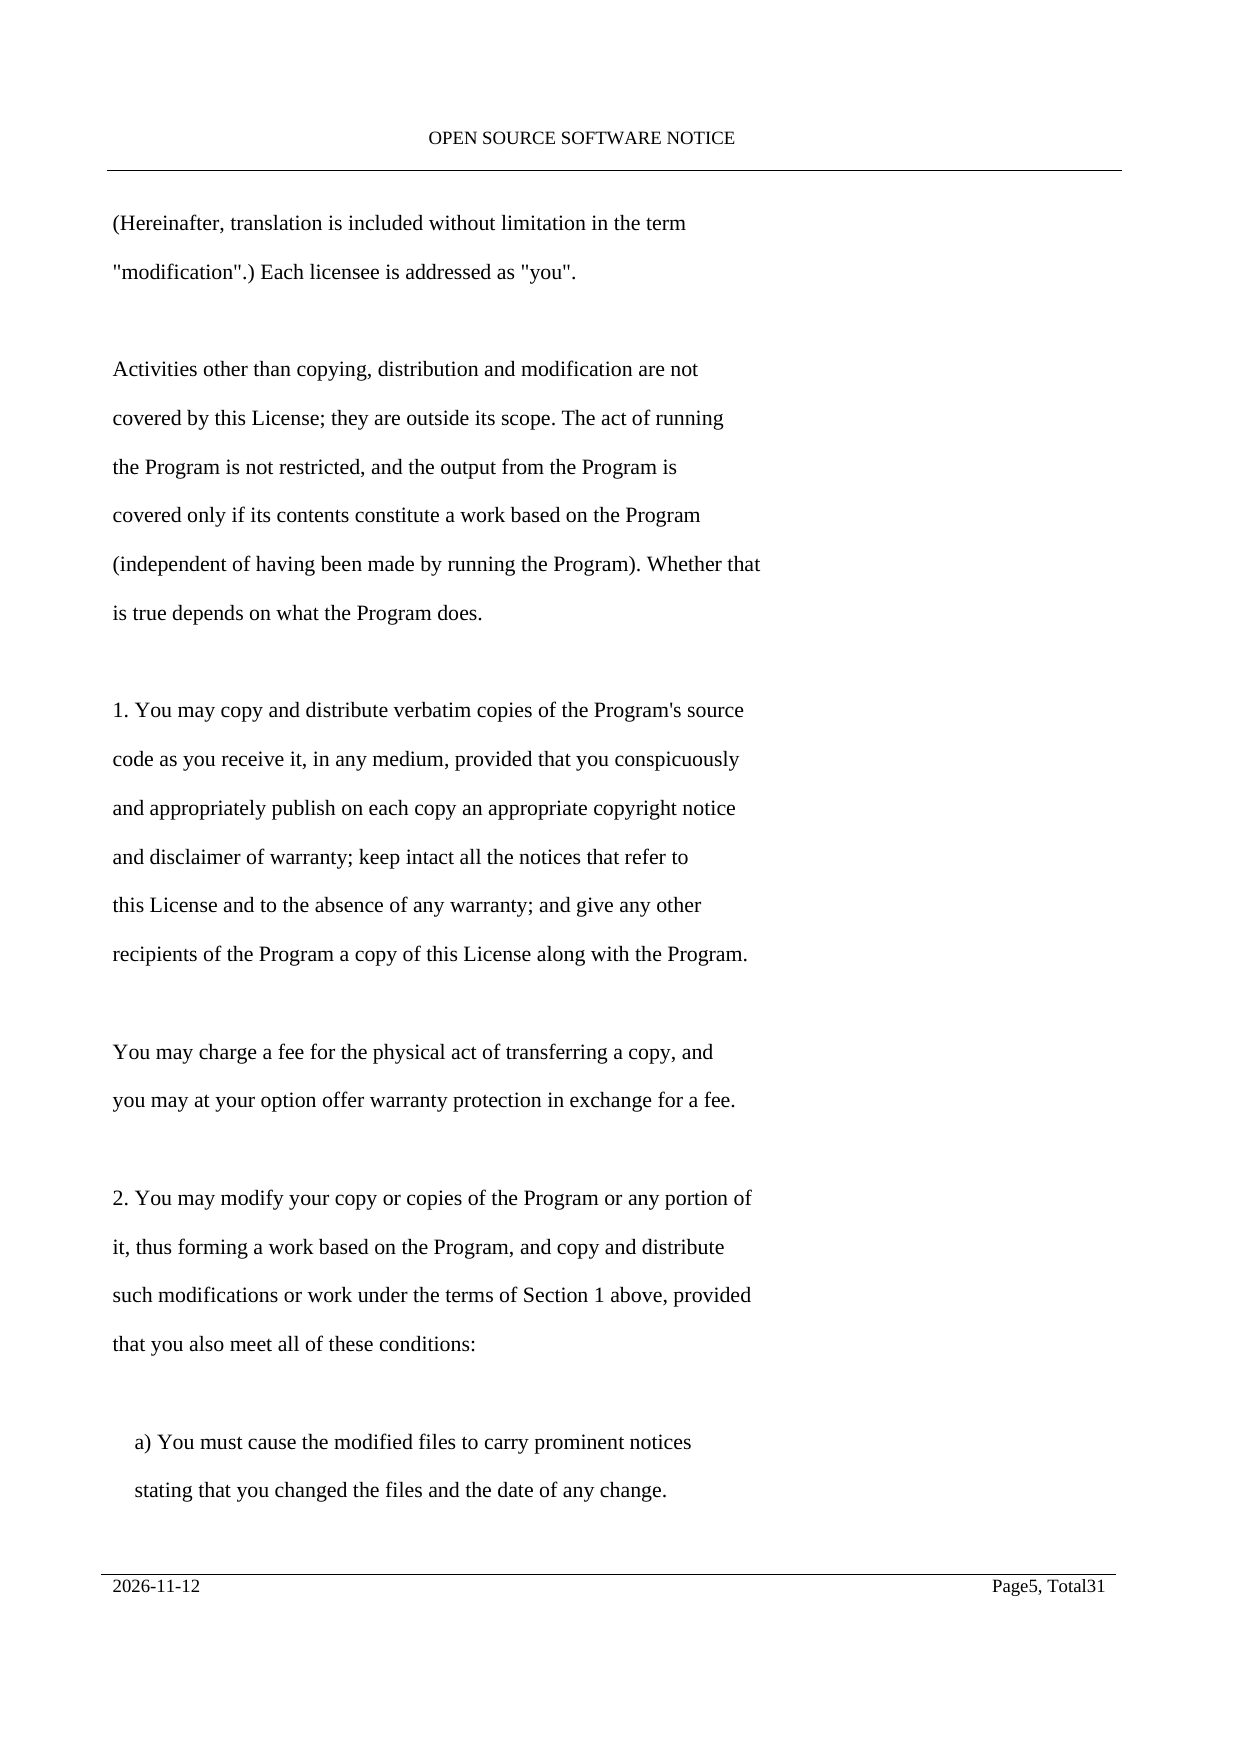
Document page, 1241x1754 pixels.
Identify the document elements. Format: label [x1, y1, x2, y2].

text [112, 206, 1128, 1506]
